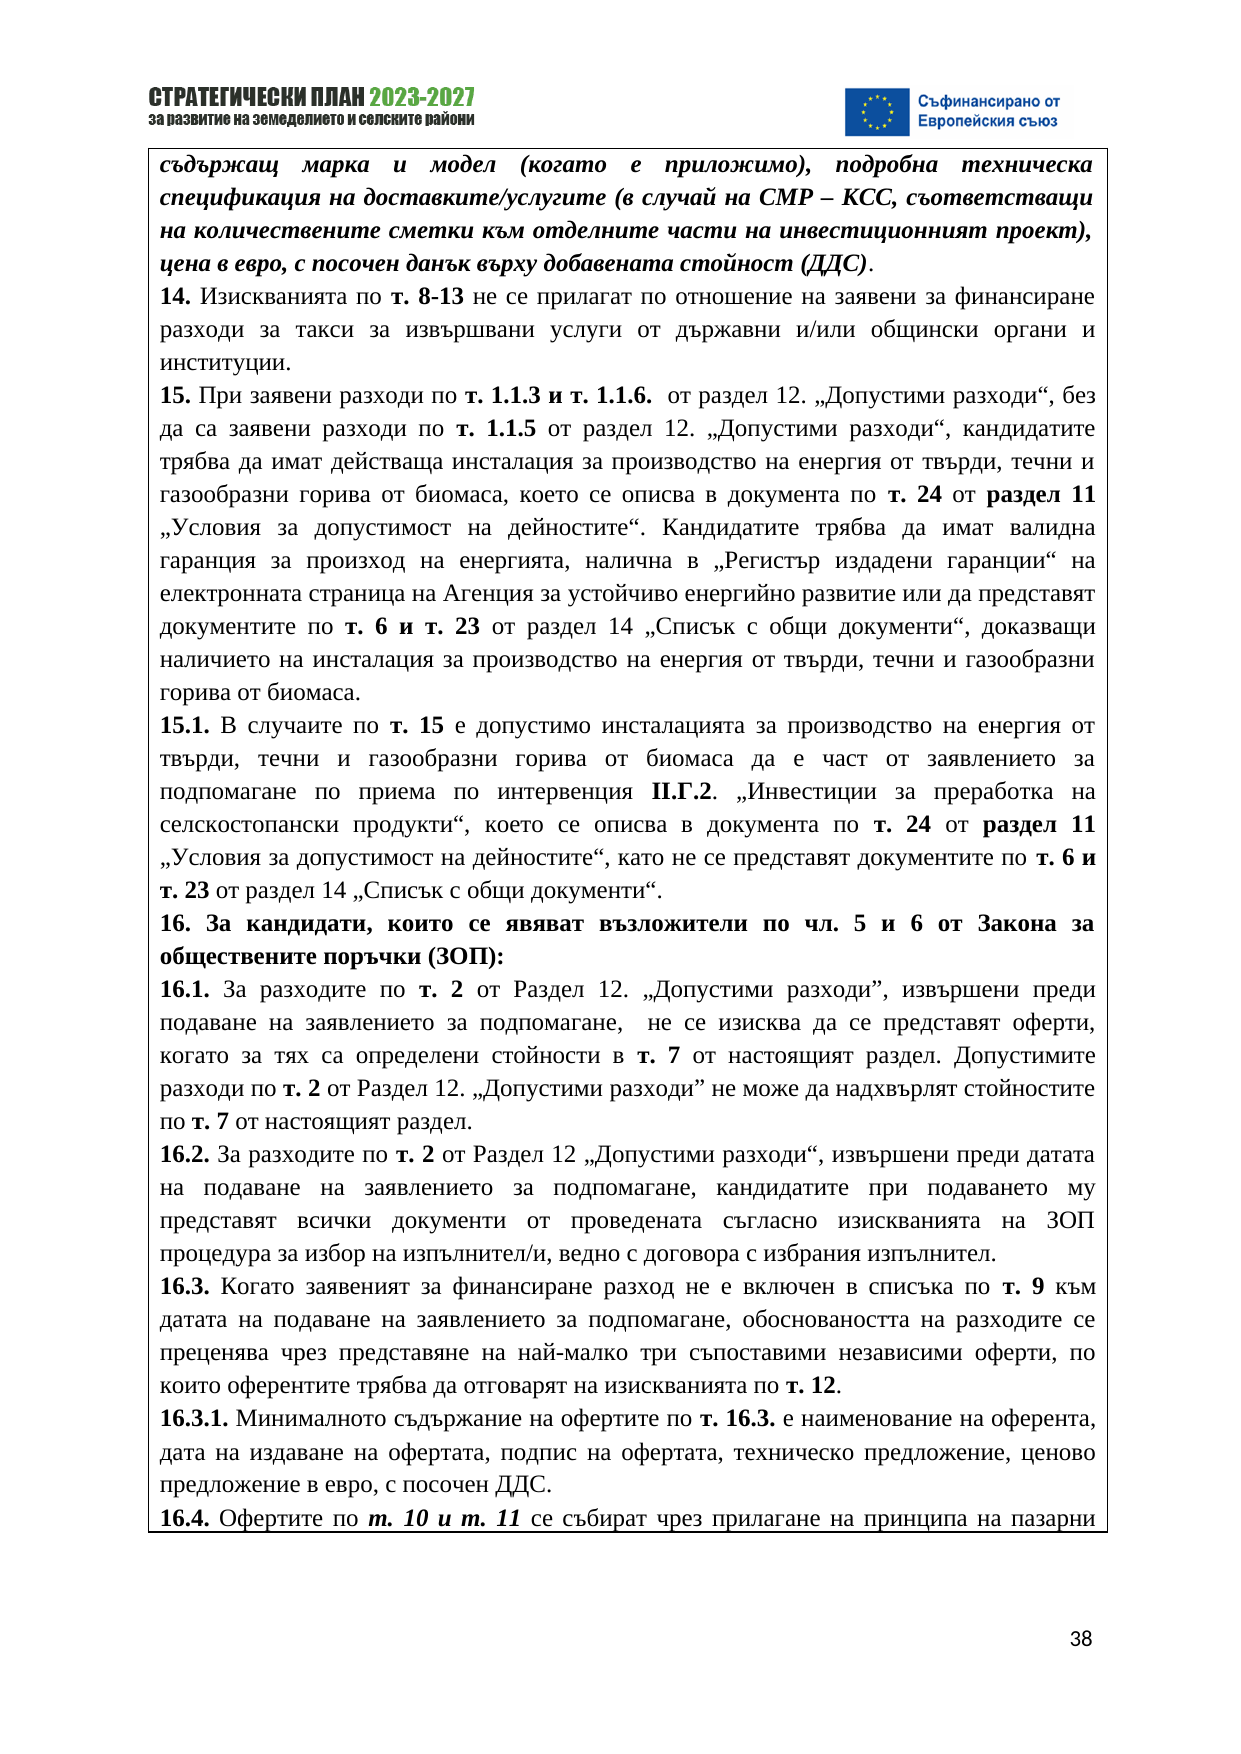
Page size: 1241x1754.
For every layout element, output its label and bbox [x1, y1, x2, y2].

picture [842, 85, 1074, 139]
table_header [149, 149, 1107, 1531]
picture [147, 73, 475, 139]
